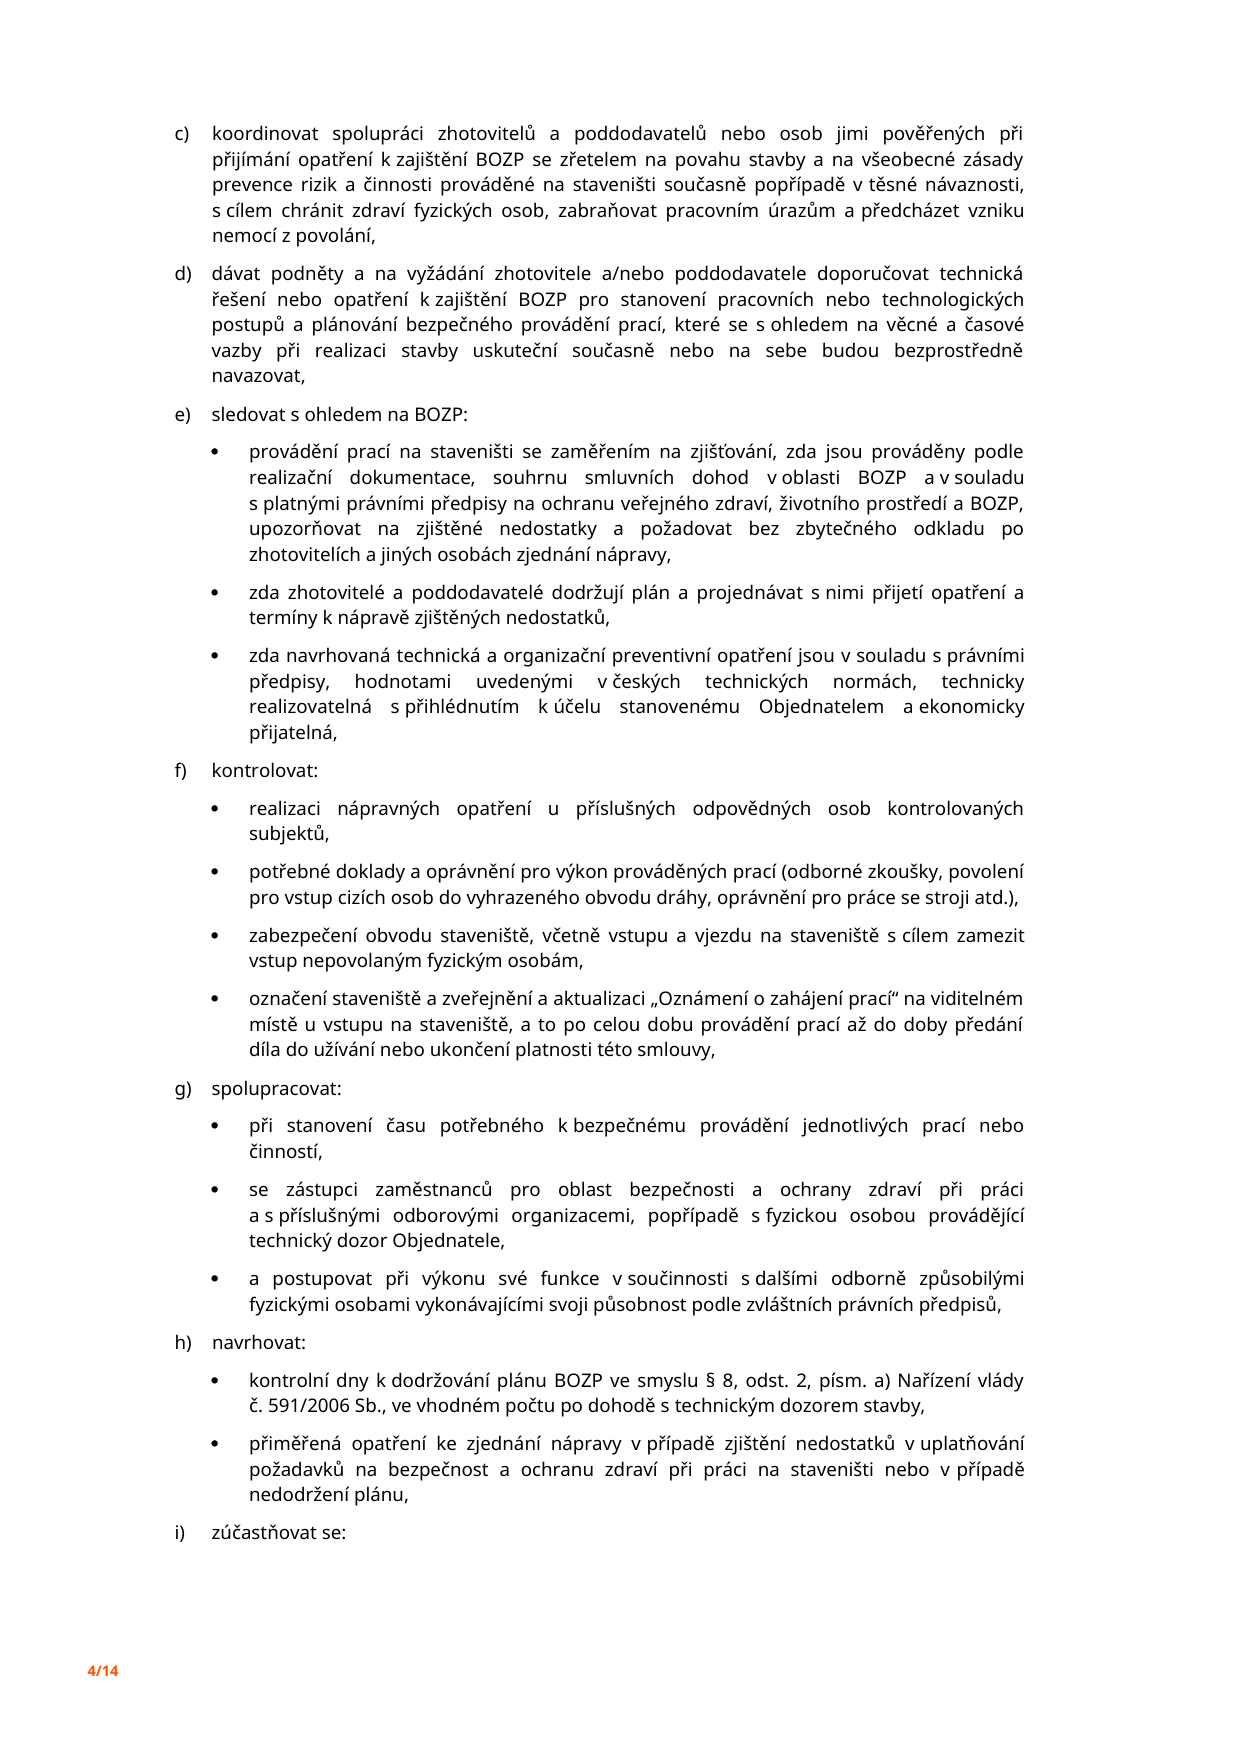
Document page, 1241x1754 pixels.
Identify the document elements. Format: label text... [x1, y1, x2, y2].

list zda navrhovaná technická a organizační preventivní opatření jsou v souladu s právními předpisy, hodnotami uvedenými v českých technických normách, technicky realizovatelná s přihlédnutím k účelu stanovenému Objednatelem a ekonomicky přijatelná, [211, 642, 1024, 744]
list se zástupci zaměstnanců pro oblast bezpečnosti a ochrany zdraví při práci a s příslušnými odborovými organizacemi, popřípadě s fyzickou osobou provádějící technický dozor Objednatele, [211, 1176, 1024, 1253]
list kontrolovat: [174, 757, 1024, 783]
list koordinovat spolupráci zhotovitelů a poddodavatelů nebo osob jimi pověřených při přijímání opatření k zajištění BOZP se zřetelem na povahu stavby a na všeobecné zásady prevence rizik a činnosti prováděné na staveništi současně popřípadě v těsné návaznosti, s cílem chránit zdraví fyzických osob, zabraňovat pracovním úrazům a předcházet vzniku nemocí z povolání, [174, 121, 1024, 248]
list zúčastňovat se: [174, 1519, 1024, 1545]
list zda zhotovitelé a poddodavatelé dodržují plán a projednávat s nimi přijetí opatření a termíny k nápravě zjištěných nedostatků, [211, 579, 1024, 630]
list spolupracovat: [174, 1075, 1024, 1100]
list navrhovat: [174, 1329, 1024, 1354]
list zabezpečení obvodu staveniště, včetně vstupu a vjezdu na staveniště s cílem zamezit vstup nepovolaným fyzickým osobám, [211, 922, 1024, 973]
list označení staveniště a zveřejnění a aktualizaci „Oznámení o zahájení prací“ na viditelném místě u vstupu na staveniště, a to po celou dobu provádění prací až do doby předání díla do užívání nebo ukončení platnosti této smlouvy, [211, 986, 1024, 1062]
list potřebné doklady a oprávnění pro výkon prováděných prací (odborné zkoušky, povolení pro vstup cizích osob do vyhrazeného obvodu dráhy, oprávnění pro práce se stroji atd.), [211, 859, 1024, 910]
list realizaci nápravných opatření u příslušných odpovědných osob kontrolovaných subjektů, [211, 795, 1024, 846]
list dávat podněty a na vyžádání zhotovitele a/nebo poddodavatele doporučovat technická řešení nebo opatření k zajištění BOZP pro stanovení pracovních nebo technologických postupů a plánování bezpečného provádění prací, které se s ohledem na věcné a časové vazby při realizaci stavby uskuteční současně nebo na sebe budou bezprostředně navazovat, [174, 261, 1024, 388]
list přiměřená opatření ke zjednání nápravy v případě zjištění nedostatků v uplatňování požadavků na bezpečnost a ochranu zdraví při práci na staveništi nebo v případě nedodržení plánu, [211, 1431, 1024, 1507]
list při stanovení času potřebného k bezpečnému provádění jednotlivých prací nebo činností, [211, 1113, 1024, 1164]
list sledovat s ohledem na BOZP: [174, 401, 1024, 426]
list provádění prací na staveništi se zaměřením na zjišťování, zda jsou prováděny podle realizační dokumentace, souhrnu smluvních dohod v oblasti BOZP a v souladu s platnými právními předpisy na ochranu veřejného zdraví, životního prostředí a BOZP, upozorňovat na zjištěné nedostatky a požadovat bez zbytečného odkladu po zhotovitelích a jiných osobách zjednání nápravy, [211, 439, 1024, 566]
list a postupovat při výkonu své funkce v součinnosti s dalšími odborně způsobilými fyzickými osobami vykonávajícími svoji působnost podle zvláštních právních předpisů, [211, 1265, 1024, 1316]
list kontrolní dny k dodržování plánu BOZP ve smyslu § 8, odst. 2, písm. a) Nařízení vlády č. 591/2006 Sb., ve vhodném počtu po dohodě s technickým dozorem stavby, [211, 1367, 1024, 1418]
